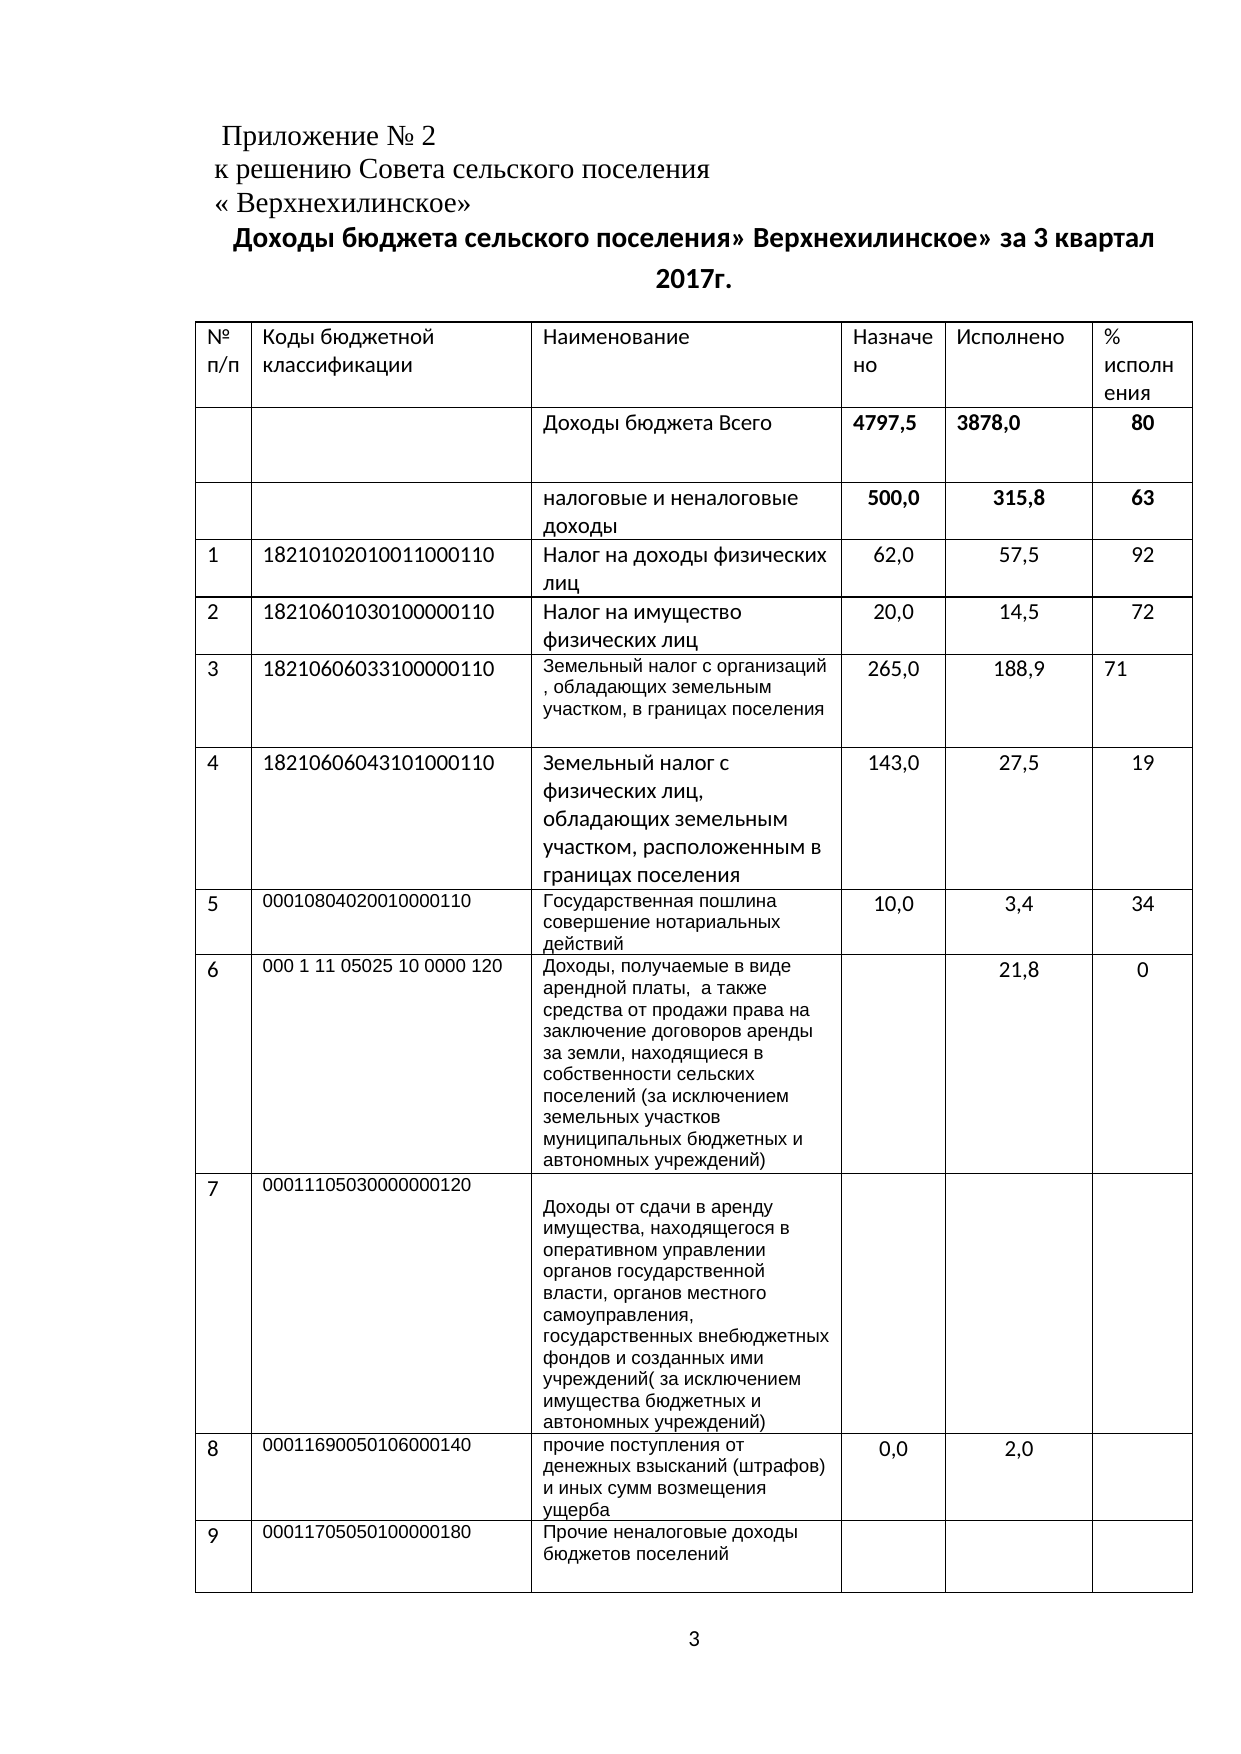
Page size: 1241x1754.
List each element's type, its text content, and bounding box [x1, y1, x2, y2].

table_cell 4797,5 [842, 408, 945, 482]
table_cell [1093, 1434, 1192, 1520]
table_header № п/п [196, 323, 251, 407]
table_cell 57,5 [946, 540, 1092, 596]
table_cell 265,0 [842, 655, 945, 747]
table_cell [196, 483, 251, 539]
table_cell 500,0 [842, 483, 945, 539]
table_cell Доходы бюджета Всего [532, 408, 841, 482]
table_cell [252, 408, 531, 482]
table_cell налоговые и неналоговые доходы [532, 483, 841, 539]
table_cell Доходы от сдачи в аренду имущества, находящегося в оперативном управлении органов государственной власти, органов местного самоуправления, государственных внебюджетных фондов и созданных ими учреждений( за исключением имущества бюджетных и автономных учреждений) [532, 1174, 841, 1433]
table_cell 00011705050100000180 [252, 1521, 531, 1592]
table_cell 18210601030100000110 [252, 598, 531, 653]
table_cell 3 [196, 655, 251, 747]
text Приложение № 2 [207, 118, 1181, 152]
table_cell Прочие неналоговые доходы бюджетов поселений [532, 1521, 841, 1592]
table_cell [946, 1174, 1092, 1433]
table_cell 2,0 [946, 1434, 1092, 1520]
table_cell [1093, 1521, 1192, 1592]
table_cell 27,5 [946, 748, 1092, 888]
table_cell [252, 483, 531, 539]
text « Верхнехилинское» [207, 185, 1181, 219]
table_header Исполнено [946, 323, 1092, 407]
table_cell [196, 408, 251, 482]
table_cell Земельный налог с организаций , обладающих земельным участком, в границах поселения [532, 655, 841, 747]
table_cell [842, 955, 945, 1173]
table_cell 19 [1093, 748, 1192, 888]
text Доходы бюджета сельского поселения» Верхнехилинское» за 3 квартал 2017г. [207, 219, 1181, 295]
table_cell 0 [1093, 955, 1192, 1173]
table_cell 10,0 [842, 890, 945, 954]
table_cell 4 [196, 748, 251, 888]
table_cell 21,8 [946, 955, 1092, 1173]
table_cell 8 [196, 1434, 251, 1520]
table_cell 2 [196, 598, 251, 653]
table_cell 0,0 [842, 1434, 945, 1520]
table_cell 1 [196, 540, 251, 596]
table_cell 72 [1093, 598, 1192, 653]
table_cell 18210606033100000110 [252, 655, 531, 747]
table_cell Налог на доходы физических лиц [532, 540, 841, 596]
table_cell 71 [1093, 655, 1192, 747]
table_cell 315,8 [946, 483, 1092, 539]
table_cell Доходы, получаемые в виде арендной платы, а также средства от продажи права на заключение договоров аренды за земли, находящиеся в собственности сельских поселений (за исключением земельных участков муниципальных бюджетных и автономных учреждений) [532, 955, 841, 1173]
table_cell 20,0 [842, 598, 945, 653]
table_cell прочие поступления от денежных взысканий (штрафов) и иных сумм возмещения ущерба [532, 1434, 841, 1520]
table_cell 7 [196, 1174, 251, 1433]
table_header % исполнения [1093, 323, 1192, 407]
table_cell 62,0 [842, 540, 945, 596]
table_header Наименование [532, 323, 841, 407]
table_cell 188,9 [946, 655, 1092, 747]
table_cell [842, 1174, 945, 1433]
table_cell 5 [196, 890, 251, 954]
text к решению Совета сельского поселения [207, 152, 1181, 185]
table_cell 9 [196, 1521, 251, 1592]
table_cell 3878,0 [946, 408, 1092, 482]
table_cell 00011690050106000140 [252, 1434, 531, 1520]
table_cell 18210102010011000110 [252, 540, 531, 596]
table_cell 143,0 [842, 748, 945, 888]
table_header Коды бюджетной классификации [252, 323, 531, 407]
table_cell 00011105030000000120 [252, 1174, 531, 1433]
table_cell 3,4 [946, 890, 1092, 954]
table_cell Государственная пошлина совершение нотариальных действий [532, 890, 841, 954]
table_cell 00010804020010000110 [252, 890, 531, 954]
table_cell 92 [1093, 540, 1192, 596]
table_cell 34 [1093, 890, 1192, 954]
table_header Назначено [842, 323, 945, 407]
table_cell [946, 1521, 1092, 1592]
table_cell 18210606043101000110 [252, 748, 531, 888]
table_cell 63 [1093, 483, 1192, 539]
table_cell 80 [1093, 408, 1192, 482]
table_cell 14,5 [946, 598, 1092, 653]
table_cell [1093, 1174, 1192, 1433]
table_cell [842, 1521, 945, 1592]
table_cell 6 [196, 955, 251, 1173]
table_cell Земельный налог с физических лиц, обладающих земельным участком, расположенным в границах поселения [532, 748, 841, 888]
table_cell 000 1 11 05025 10 0000 120 [252, 955, 531, 1173]
table_cell Налог на имущество физических лиц [532, 598, 841, 653]
